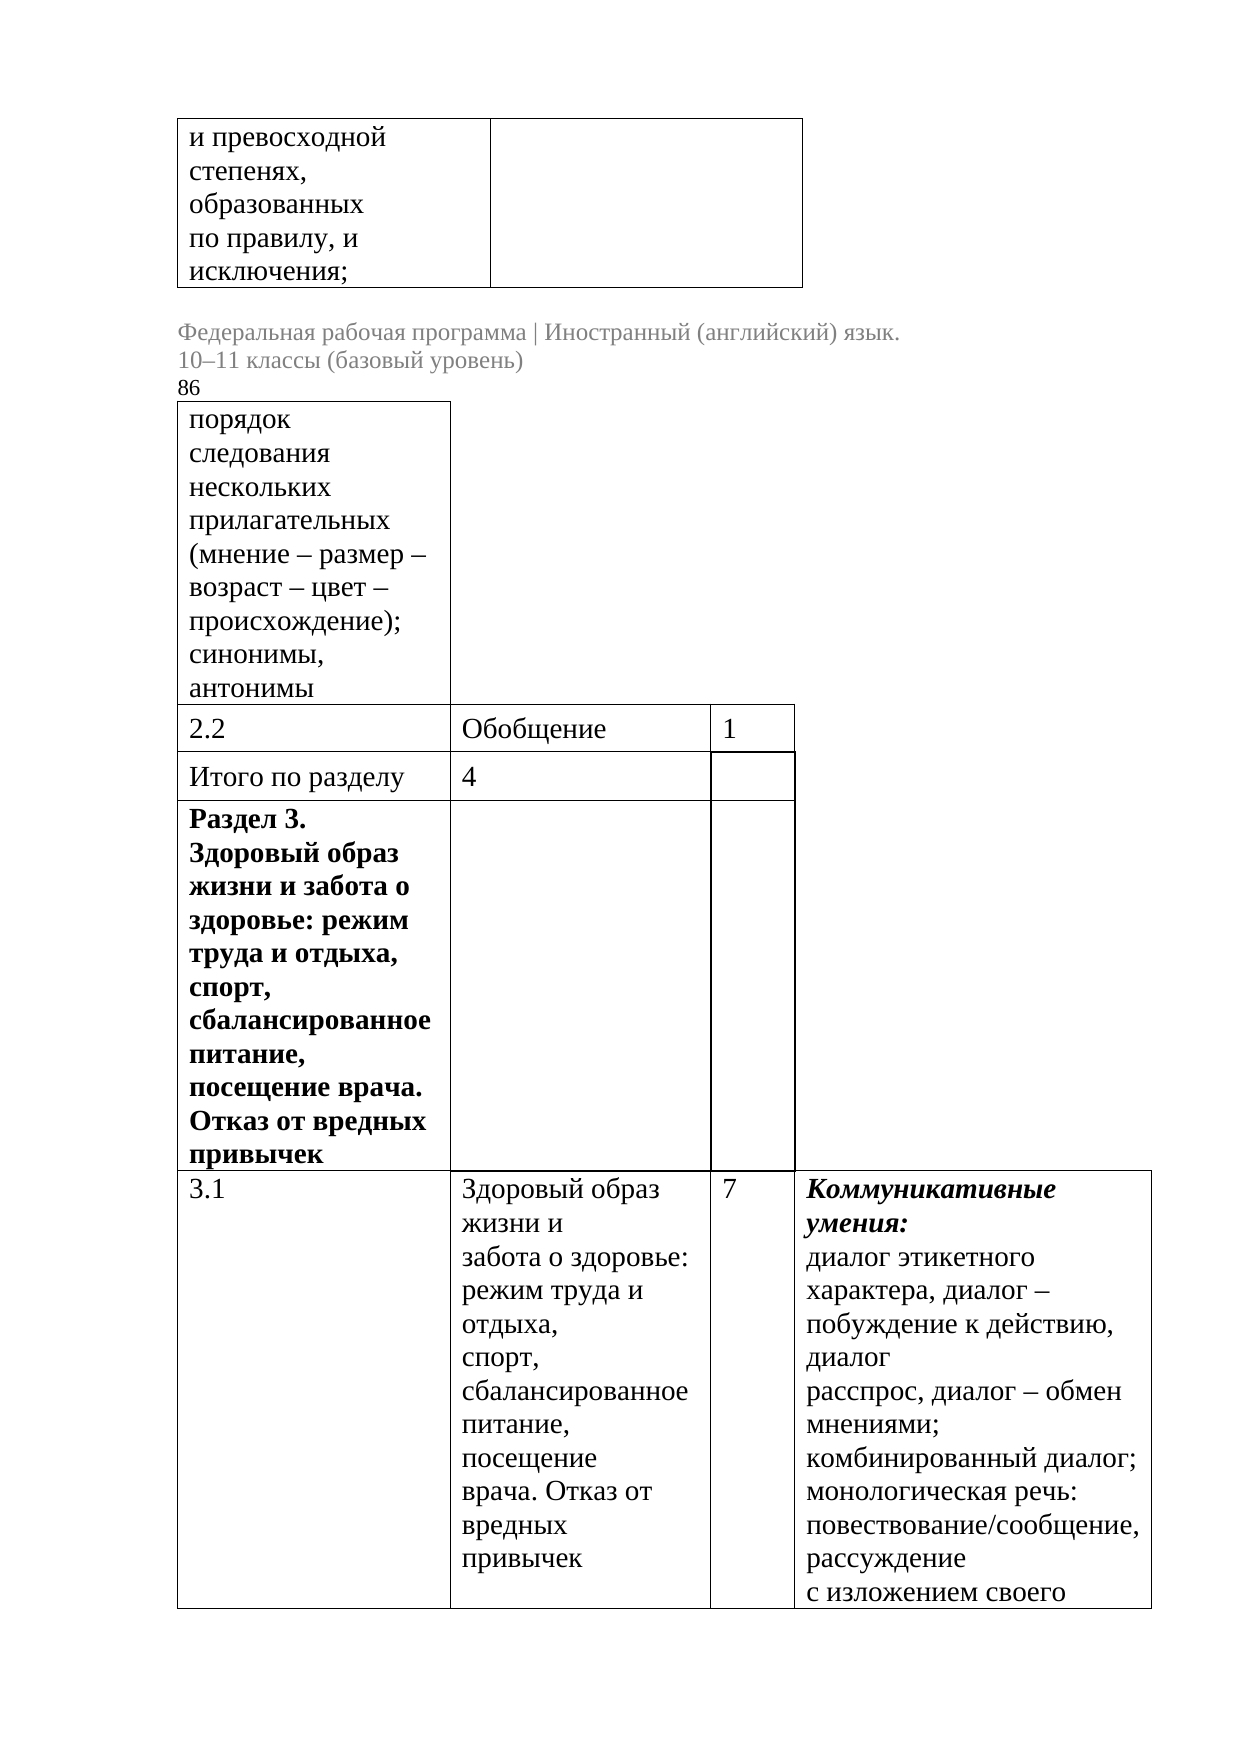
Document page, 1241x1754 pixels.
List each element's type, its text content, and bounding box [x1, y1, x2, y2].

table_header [491, 119, 802, 287]
table_cell Итого по разделу [178, 752, 450, 799]
table_cell [712, 753, 794, 799]
table_cell 3.1 [178, 1171, 450, 1608]
table_cell 7 [711, 1172, 794, 1608]
table_cell 2.2 [178, 705, 450, 751]
table_cell 4 [451, 752, 710, 799]
text Федеральная рабочая программа | Иностранный (английский) язык. 10–11 классы (базовый уровень) 86 [177, 288, 1152, 401]
table_cell [451, 801, 710, 1170]
table_header порядок следования нескольких прилагательных (мнение – размер – возраст – цвет – происхождение); синонимы, антонимы [178, 402, 450, 703]
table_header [178, 119, 490, 287]
table_cell [712, 801, 794, 1170]
table_cell 1 [711, 705, 794, 751]
table_cell Обобщение [451, 705, 710, 751]
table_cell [451, 1172, 710, 1608]
table_cell Раздел 3. Здоровый образ жизни и забота о здоровье: режим труда и отдыха, спорт, сбалансированное питание, посещение врача. Отказ от вредных привычек [178, 801, 450, 1170]
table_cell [795, 1171, 1151, 1608]
